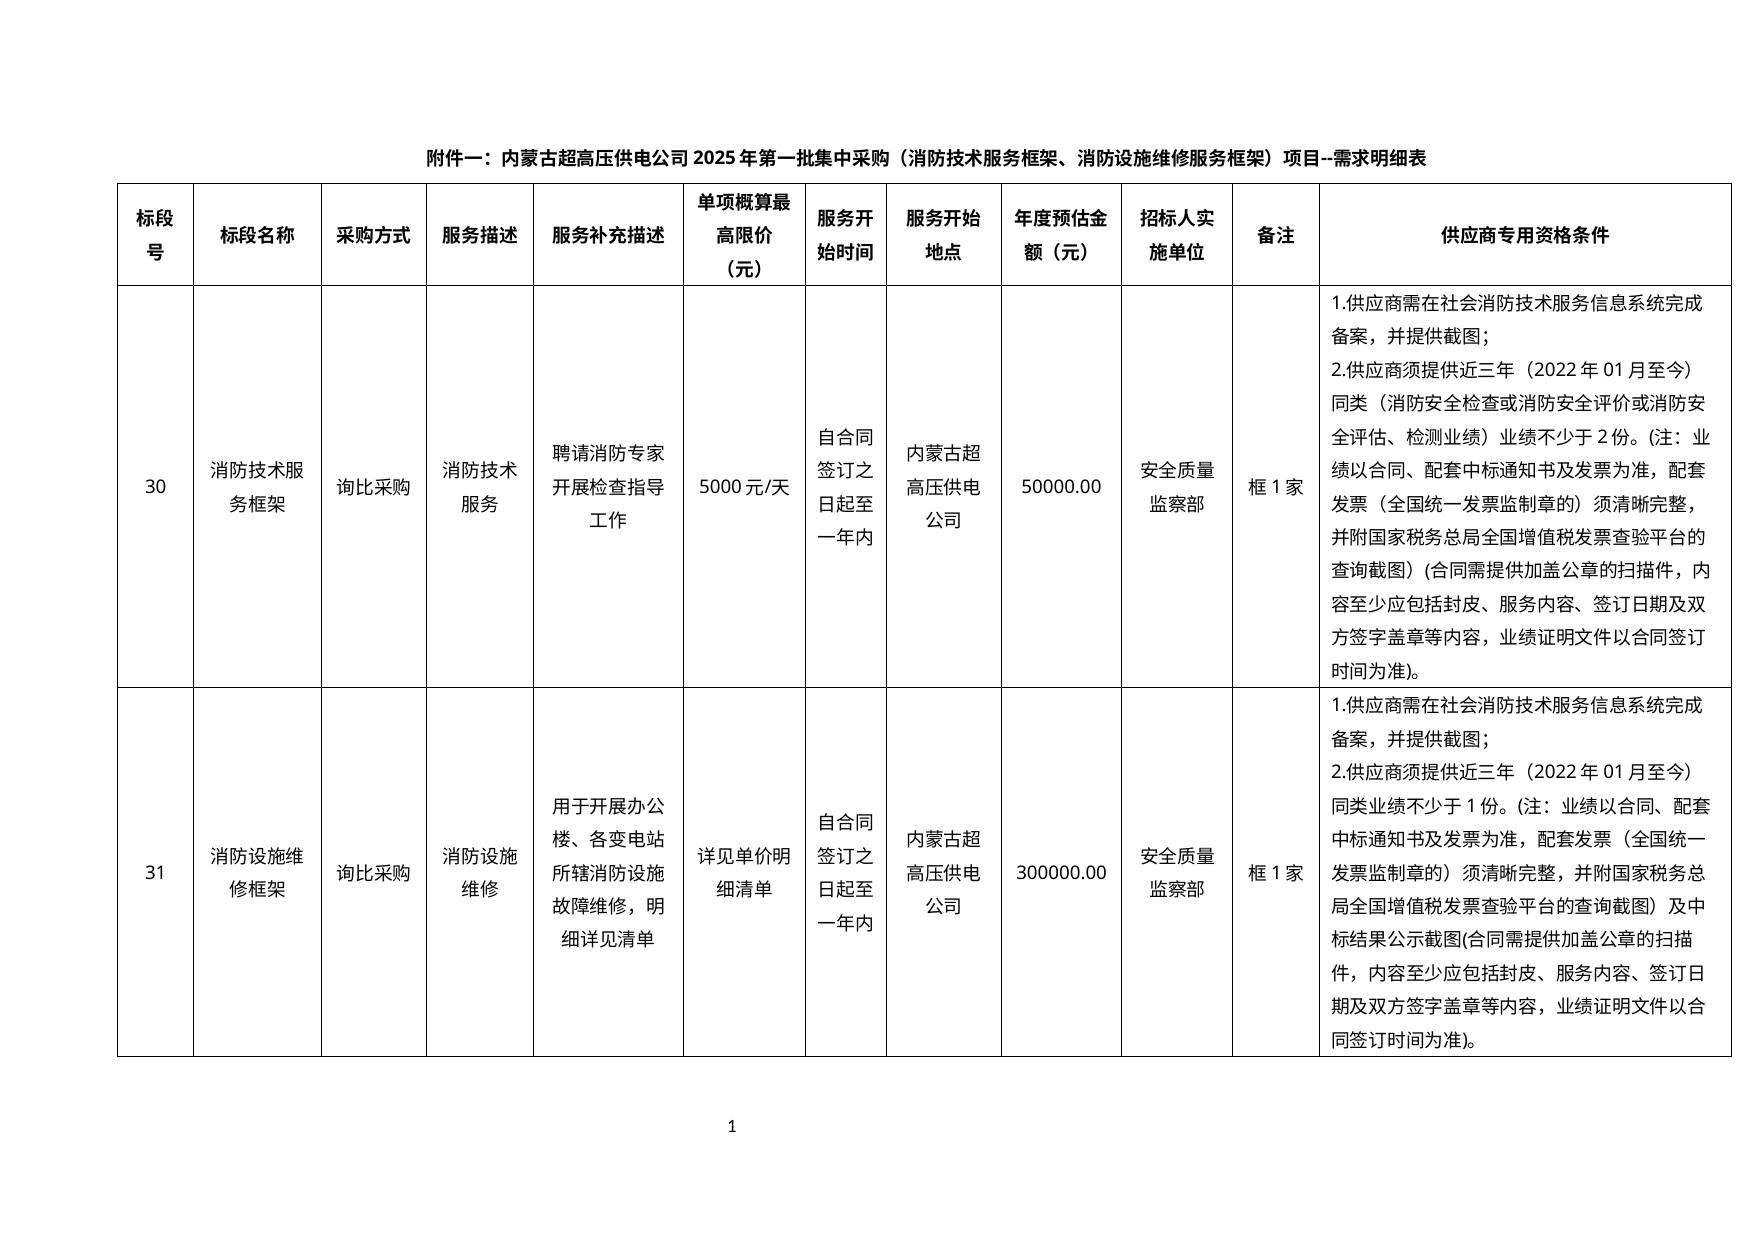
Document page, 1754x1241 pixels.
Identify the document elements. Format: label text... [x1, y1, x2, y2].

table_cell 框1家 [1233, 688, 1319, 1056]
table_cell 31 [118, 688, 193, 1056]
table_cell 5000元/天 [684, 286, 805, 687]
table_cell 招标人实施单位 [1122, 184, 1232, 284]
table_cell 内蒙古超高压供电公司 [887, 286, 1001, 687]
table_cell 安全质量监察部 [1122, 688, 1232, 1056]
table_cell 安全质量监察部 [1122, 286, 1232, 687]
table_cell 供应商专用资格条件 [1320, 184, 1731, 284]
table_cell 服务补充描述 [534, 184, 683, 284]
table_cell 聘请消防专家开展检查指导工作 [534, 286, 683, 687]
table_cell 内蒙古超高压供电公司 [887, 688, 1001, 1056]
table_cell 标段号 [118, 184, 193, 284]
table_cell 30 [118, 286, 193, 687]
table_cell 消防设施维修 [427, 688, 533, 1056]
table_cell 备注 [1233, 184, 1319, 284]
table_cell 单项概算最高限价（元） [684, 184, 805, 284]
table_cell 服务描述 [427, 184, 533, 284]
table_header 附件一：内蒙古超高压供电公司2025年第一批集中采购（消防技术服务框架、消防设施维修服务框架）项目--需求明细表 [117, 131, 1731, 183]
table_cell 采购方式 [322, 184, 426, 284]
table_cell 询比采购 [322, 286, 426, 687]
table_cell 询比采购 [322, 688, 426, 1056]
table_cell 自合同签订之日起至一年内 [806, 688, 886, 1056]
table_cell 50000.00 [1002, 286, 1121, 687]
table_cell 服务开始时间 [806, 184, 886, 284]
table_cell 300000.00 [1002, 688, 1121, 1056]
table_cell 1.供应商需在社会消防技术服务信息系统完成备案，并提供截图； 2.供应商须提供近三年（2022年01月至今）同类业绩不少于1份。(注：业绩以合同、配套中标通知书及发票为准，配套发票（全国统一发票监制章的）须清晰完整，并附国家税务总局全国增值税发票查验平台的查询截图）及中标结果公示截图(合同需提供加盖公章的扫描件，内容至少应包括封皮、服务内容、签订日期及双方签字盖章等内容，业绩证明文件以合同签订时间为准)。 [1320, 688, 1731, 1056]
table_cell 消防技术服务 [427, 286, 533, 687]
table_cell 详见单价明细清单 [684, 688, 805, 1056]
table_cell 消防设施维修框架 [194, 688, 321, 1056]
table_cell 年度预估金额（元） [1002, 184, 1121, 284]
table_cell 标段名称 [194, 184, 321, 284]
table_cell 框1家 [1233, 286, 1319, 687]
table_cell 自合同签订之日起至一年内 [806, 286, 886, 687]
table_cell 1.供应商需在社会消防技术服务信息系统完成备案，并提供截图； 2.供应商须提供近三年（2022年01月至今）同类（消防安全检查或消防安全评价或消防安全评估、检测业绩）业绩不少于2份。(注：业绩以合同、配套中标通知书及发票为准，配套发票（全国统一发票监制章的）须清晰完整，并附国家税务总局全国增值税发票查验平台的查询截图）(合同需提供加盖公章的扫描件，内容至少应包括封皮、服务内容、签订日期及双方签字盖章等内容，业绩证明文件以合同签订时间为准)。 [1320, 286, 1731, 687]
table_cell 消防技术服务框架 [194, 286, 321, 687]
table_cell 服务开始地点 [887, 184, 1001, 284]
table_cell 用于开展办公楼、各变电站所辖消防设施故障维修，明细详见清单 [534, 688, 683, 1056]
